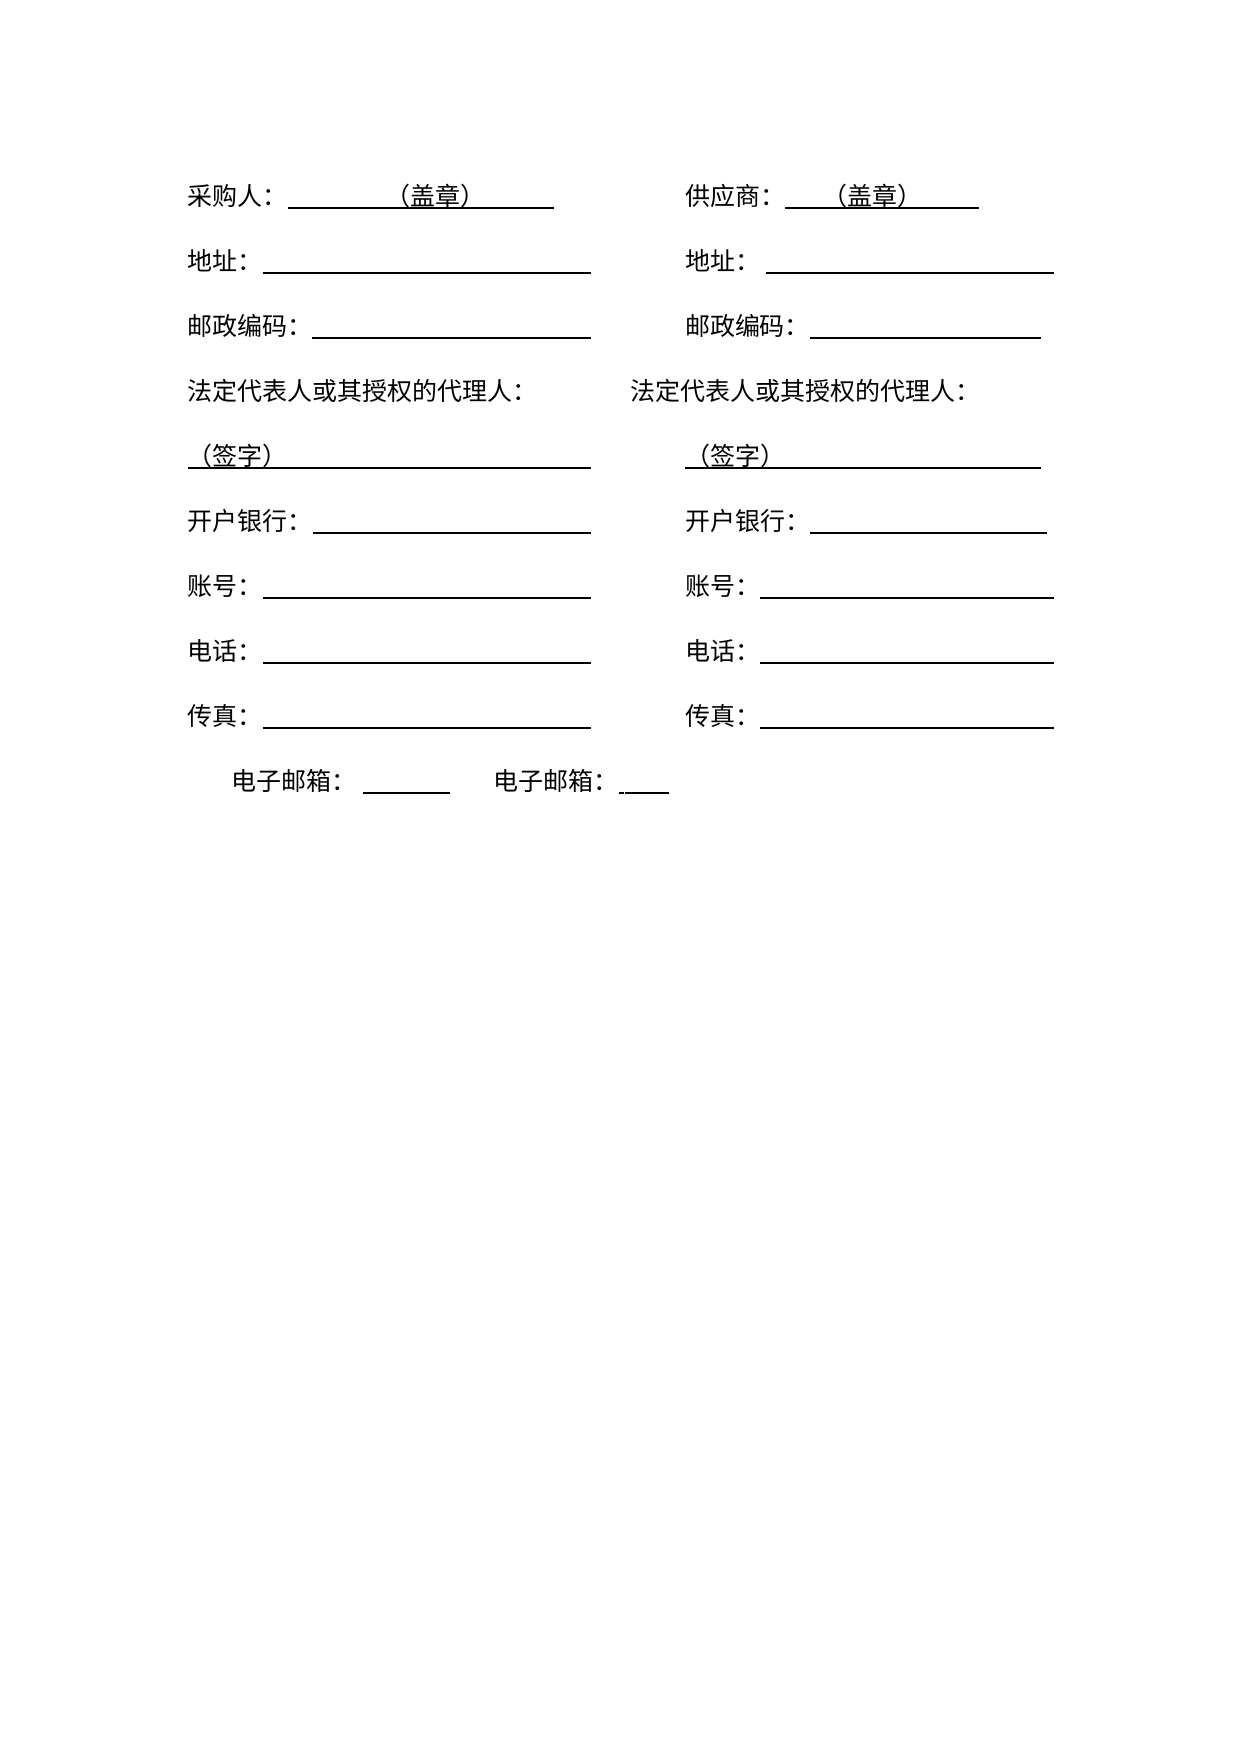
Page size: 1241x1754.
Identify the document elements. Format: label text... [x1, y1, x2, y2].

text 传真： 传真： [187, 682, 1053, 747]
text 电子邮箱： 电子邮箱： [187, 747, 1053, 812]
text 账号： 账号： [187, 552, 1053, 617]
text 地址： 地址： [187, 227, 1053, 292]
text （签字） （签字） [187, 422, 1053, 487]
text 邮政编码： 邮政编码： [187, 292, 1053, 357]
text 法定代表人或其授权的代理人： 法定代表人或其授权的代理人： [187, 357, 1053, 422]
text 电话： 电话： [187, 617, 1053, 682]
text 开户银行： 开户银行： [187, 487, 1053, 552]
text 采购人： （盖章） 供应商： （盖章） [187, 162, 1053, 227]
